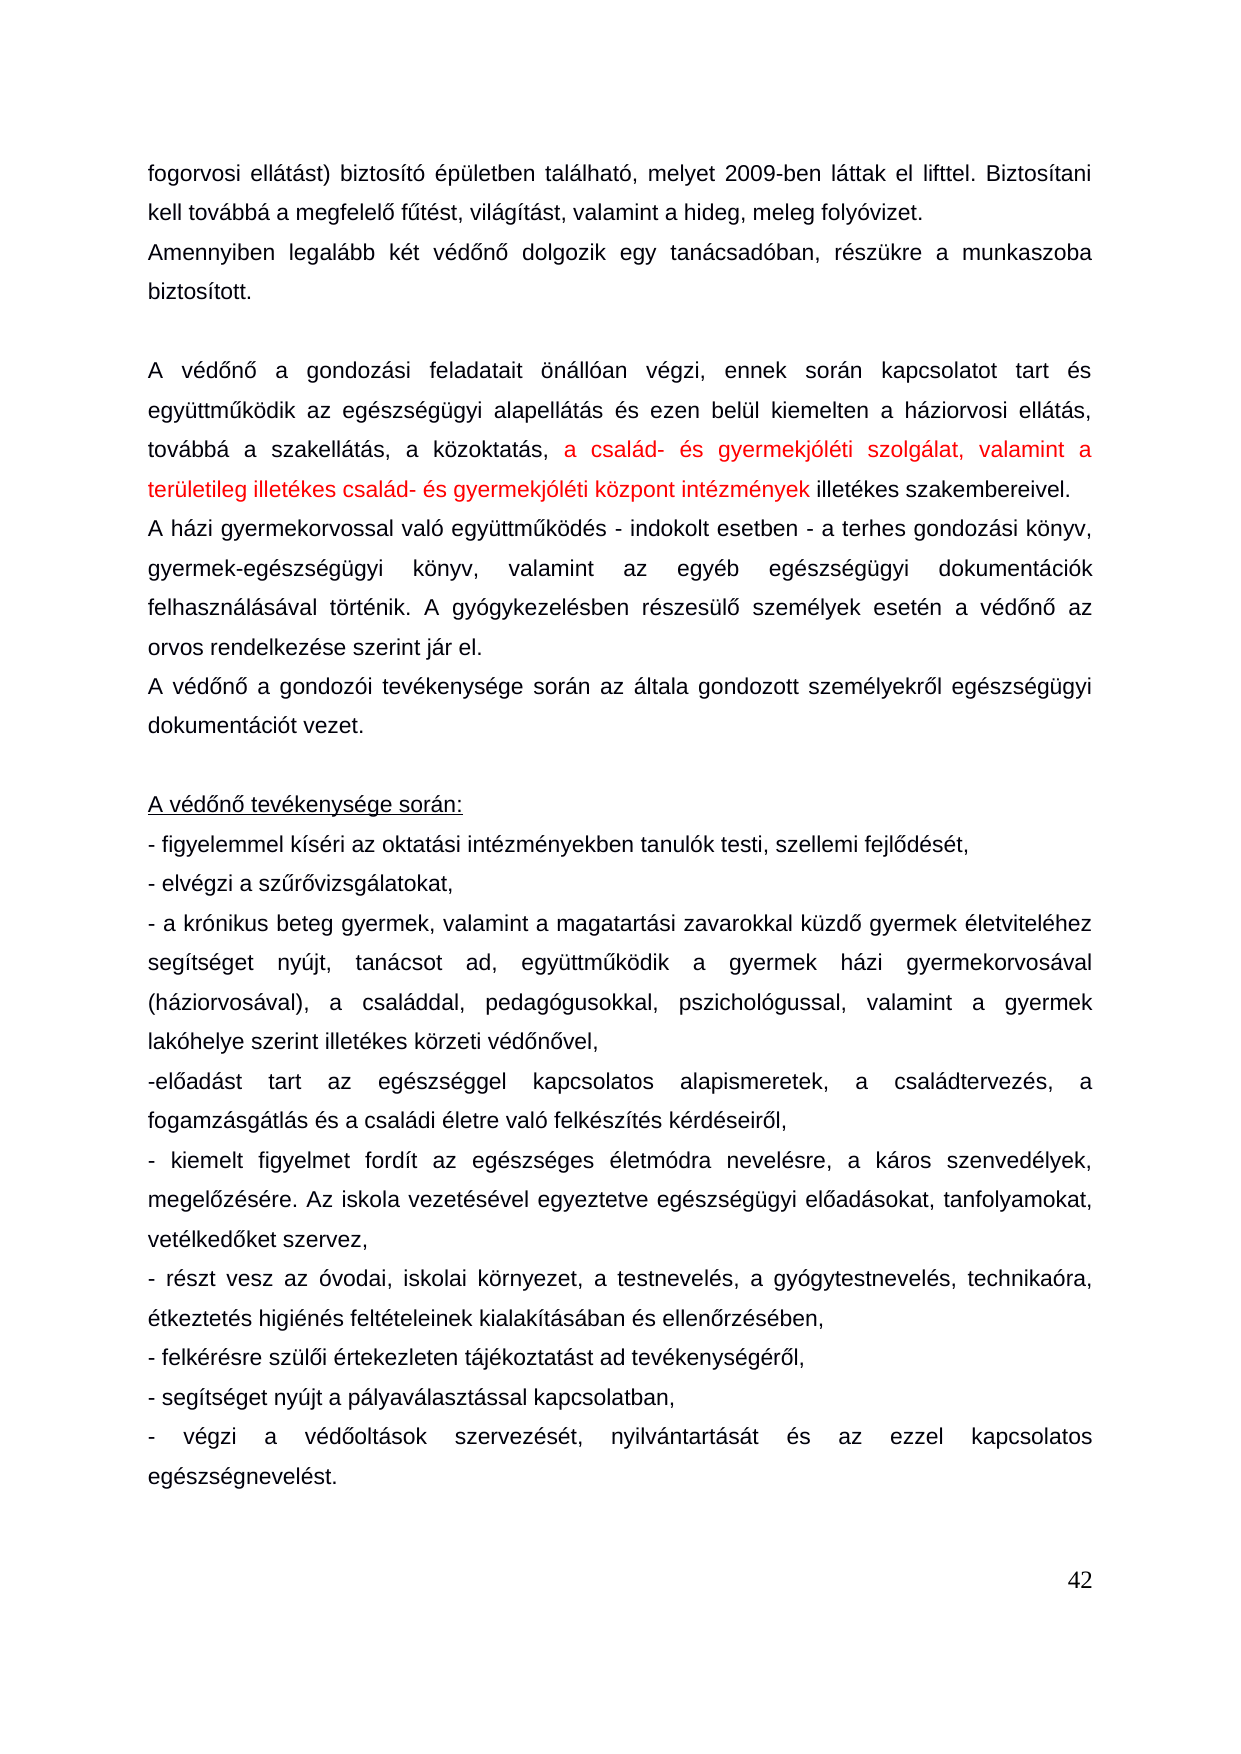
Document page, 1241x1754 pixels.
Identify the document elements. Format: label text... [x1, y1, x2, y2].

text - részt vesz az óvodai, iskolai környezet, a testnevelés, a gyógytestnevelés, technikaóra, étkeztetés higiénés feltételeinek kialakításában és ellenőrzésében, [148, 1265, 1093, 1331]
text - elvégzi a szűrővizsgálatokat, [148, 870, 1093, 897]
text - segítséget nyújt a pályaválasztással kapcsolatban, [148, 1384, 1093, 1410]
text A védőnő tevékenysége során: [148, 791, 1093, 818]
text - a krónikus beteg gyermek, valamint a magatartási zavarokkal küzdő gyermek életviteléhez segítséget nyújt, tanácsot ad, együttműködik a gyermek házi gyermekorvosával (háziorvosával), a családdal, pedagógusokkal, pszichológussal, valamint a gyermek lakóhelye szerint illetékes körzeti védőnővel, [148, 910, 1093, 1055]
text - figyelemmel kíséri az oktatási intézményekben tanulók testi, szellemi fejlődését, [148, 831, 1093, 857]
text Amennyiben legalább két védőnő dolgozik egy tanácsadóban, részükre a munkaszoba biztosított. [148, 239, 1093, 304]
text - végzi a védőoltások szervezését, nyilvántartását és az ezzel kapcsolatos egészségnevelést. [148, 1423, 1093, 1489]
text - felkérésre szülői értekezleten tájékoztatást ad tevékenységéről, [148, 1344, 1093, 1371]
text A védőnő a gondozói tevékenysége során az általa gondozott személyekről egészségügyi dokumentációt vezet. [148, 673, 1093, 739]
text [148, 160, 1093, 226]
text - kiemelt figyelmet fordít az egészséges életmódra nevelésre, a káros szenvedélyek, megelőzésére. Az iskola vezetésével egyeztetve egészségügyi előadásokat, tanfolyamokat, vetélkedőket szervez, [148, 1147, 1093, 1252]
text -előadást tart az egészséggel kapcsolatos alapismeretek, a családtervezés, a fogamzásgátlás és a családi életre való felkészítés kérdéseiről, [148, 1068, 1093, 1134]
text A védőnő a gondozási feladatait önállóan végzi, ennek során kapcsolatot tart és együttműködik az egészségügyi alapellátás és ezen belül kiemelten a háziorvosi ellátás, továbbá a szakellátás, a közoktatás, a család- és gyermekjóléti szolgálat, valamint a területileg illetékes család- és gyermekjóléti központ intézmények illetékes szakembereivel. [148, 357, 1093, 502]
text A házi gyermekorvossal való együttműködés - indokolt esetben - a terhes gondozási könyv, gyermek-egészségügyi könyv, valamint az egyéb egészségügyi dokumentációk felhasználásával történik. A gyógykezelésben részesülő személyek esetén a védőnő az orvos rendelkezése szerint jár el. [148, 515, 1093, 660]
